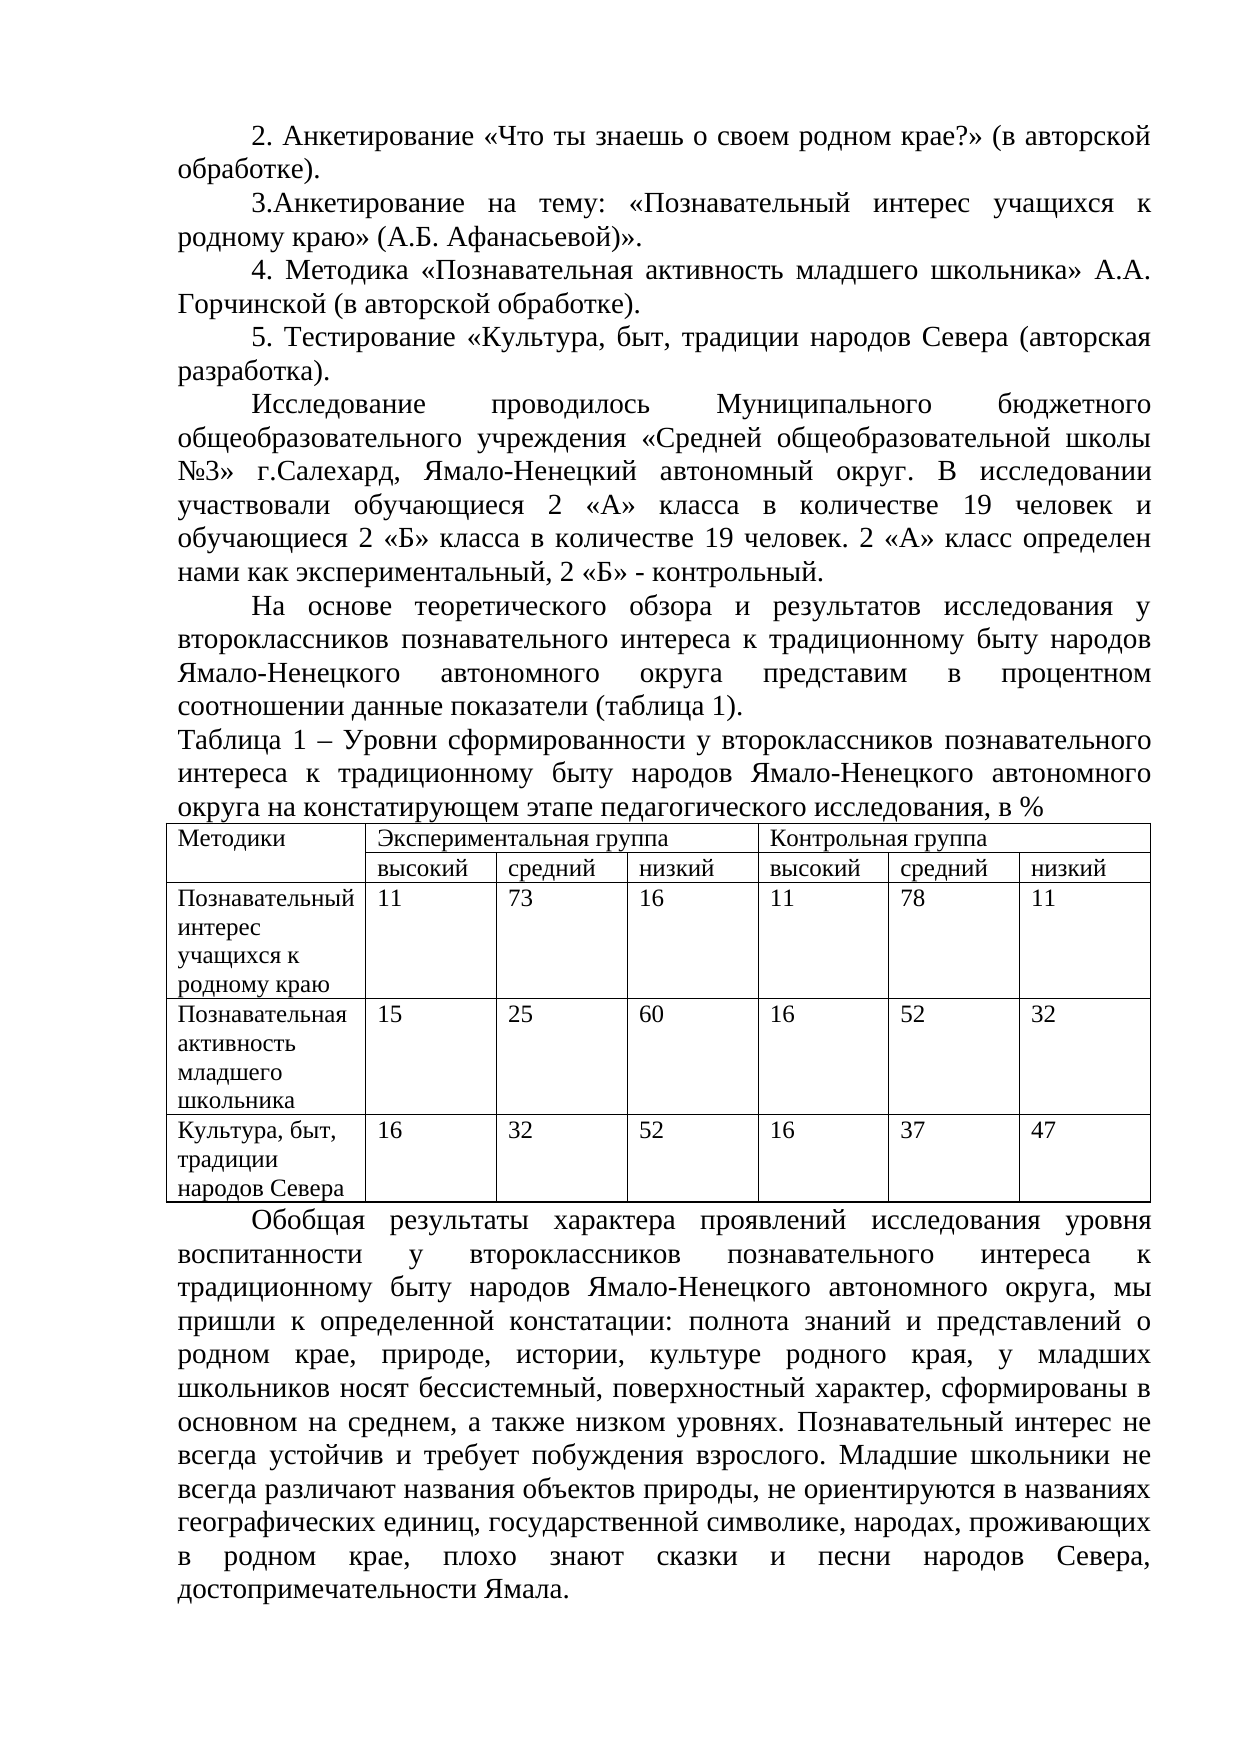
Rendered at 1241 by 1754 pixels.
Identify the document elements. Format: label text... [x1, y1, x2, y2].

table_cell низкий [1020, 853, 1150, 882]
table_cell 15 [366, 999, 496, 1114]
text На основе теоретического обзора и результатов исследования у второклассников познавательного интереса к традиционному быту народов Ямало-Ненецкого автономного округа представим в процентном соотношении данные показатели (таблица 1). [177, 588, 1152, 722]
text 3.Анкетирование на тему: «Познавательный интерес учащихся к родному краю» (А.Б. Афанасьевой)». [177, 185, 1152, 252]
table_cell 16 [759, 1115, 888, 1201]
table_cell Познавательная активность младшего школьника [167, 999, 365, 1114]
table_cell 52 [889, 999, 1019, 1114]
text Обобщая результаты характера проявлений исследования уровня воспитанности у второклассников познавательного интереса к традиционному быту народов Ямало-Ненецкого автономного округа, мы пришли к определенной констатации: полнота знаний и представлений о родном крае, природе, истории, культуре родного края, у младших школьников носят бессистемный, поверхностный характер, сформированы в основном на среднем, а также низком уровнях. Познавательный интерес не всегда устойчив и требует побуждения взрослого. Младшие школьники не всегда различают названия объектов природы, не ориентируются в названиях географических единиц, государственной символике, народах, проживающих в родном крае, плохо знают сказки и песни народов Севера, достопримечательности Ямала. [177, 1202, 1152, 1605]
table_cell 11 [366, 883, 496, 998]
table_cell 32 [497, 1115, 627, 1201]
table_cell средний [497, 853, 627, 882]
table_cell 25 [497, 999, 627, 1114]
table_cell 32 [1020, 999, 1150, 1114]
table_cell 11 [1020, 883, 1150, 998]
table_header Контрольная группа [759, 824, 1150, 852]
table_header Методики [167, 824, 365, 882]
table_cell 47 [1020, 1115, 1150, 1201]
table_cell Культура, быт, традиции народов Севера [167, 1115, 365, 1201]
table_cell высокий [366, 853, 496, 882]
table_cell 16 [628, 883, 758, 998]
table_cell средний [889, 853, 1019, 882]
table_header Экспериментальная группа [366, 824, 758, 852]
table_cell 16 [759, 999, 888, 1114]
table_cell низкий [628, 853, 758, 882]
table_cell высокий [759, 853, 888, 882]
text Исследование проводилось Муниципального бюджетного общеобразовательного учреждения «Средней общеобразовательной школы №3» г.Салехард, Ямало-Ненецкий автономный округ. В исследовании участвовали обучающиеся 2 «А» класса в количестве 19 человек и обучающиеся 2 «Б» класса в количестве 19 человек. 2 «А» класс определен нами как экспериментальный, 2 «Б» - контрольный. [177, 386, 1152, 588]
text 2. Анкетирование «Что ты знаешь о своем родном крае?» (в авторской обработке). [177, 118, 1152, 185]
text Таблица 1 – Уровни сформированности у второклассников познавательного интереса к традиционному быту народов Ямало-Ненецкого автономного округа на констатирующем этапе педагогического исследования, в % [177, 722, 1152, 822]
table_cell Познавательный интерес учащихся к родному краю [167, 883, 365, 998]
table_cell 11 [759, 883, 888, 998]
table_cell 52 [628, 1115, 758, 1201]
text 5. Тестирование «Культура, быт, традиции народов Севера (авторская разработка). [177, 319, 1152, 386]
table_cell 78 [889, 883, 1019, 998]
table_cell 16 [366, 1115, 496, 1201]
table_cell 73 [497, 883, 627, 998]
table_cell 37 [889, 1115, 1019, 1201]
text 4. Методика «Познавательная активность младшего школьника» А.А. Горчинской (в авторской обработке). [177, 252, 1152, 319]
table_cell 60 [628, 999, 758, 1114]
